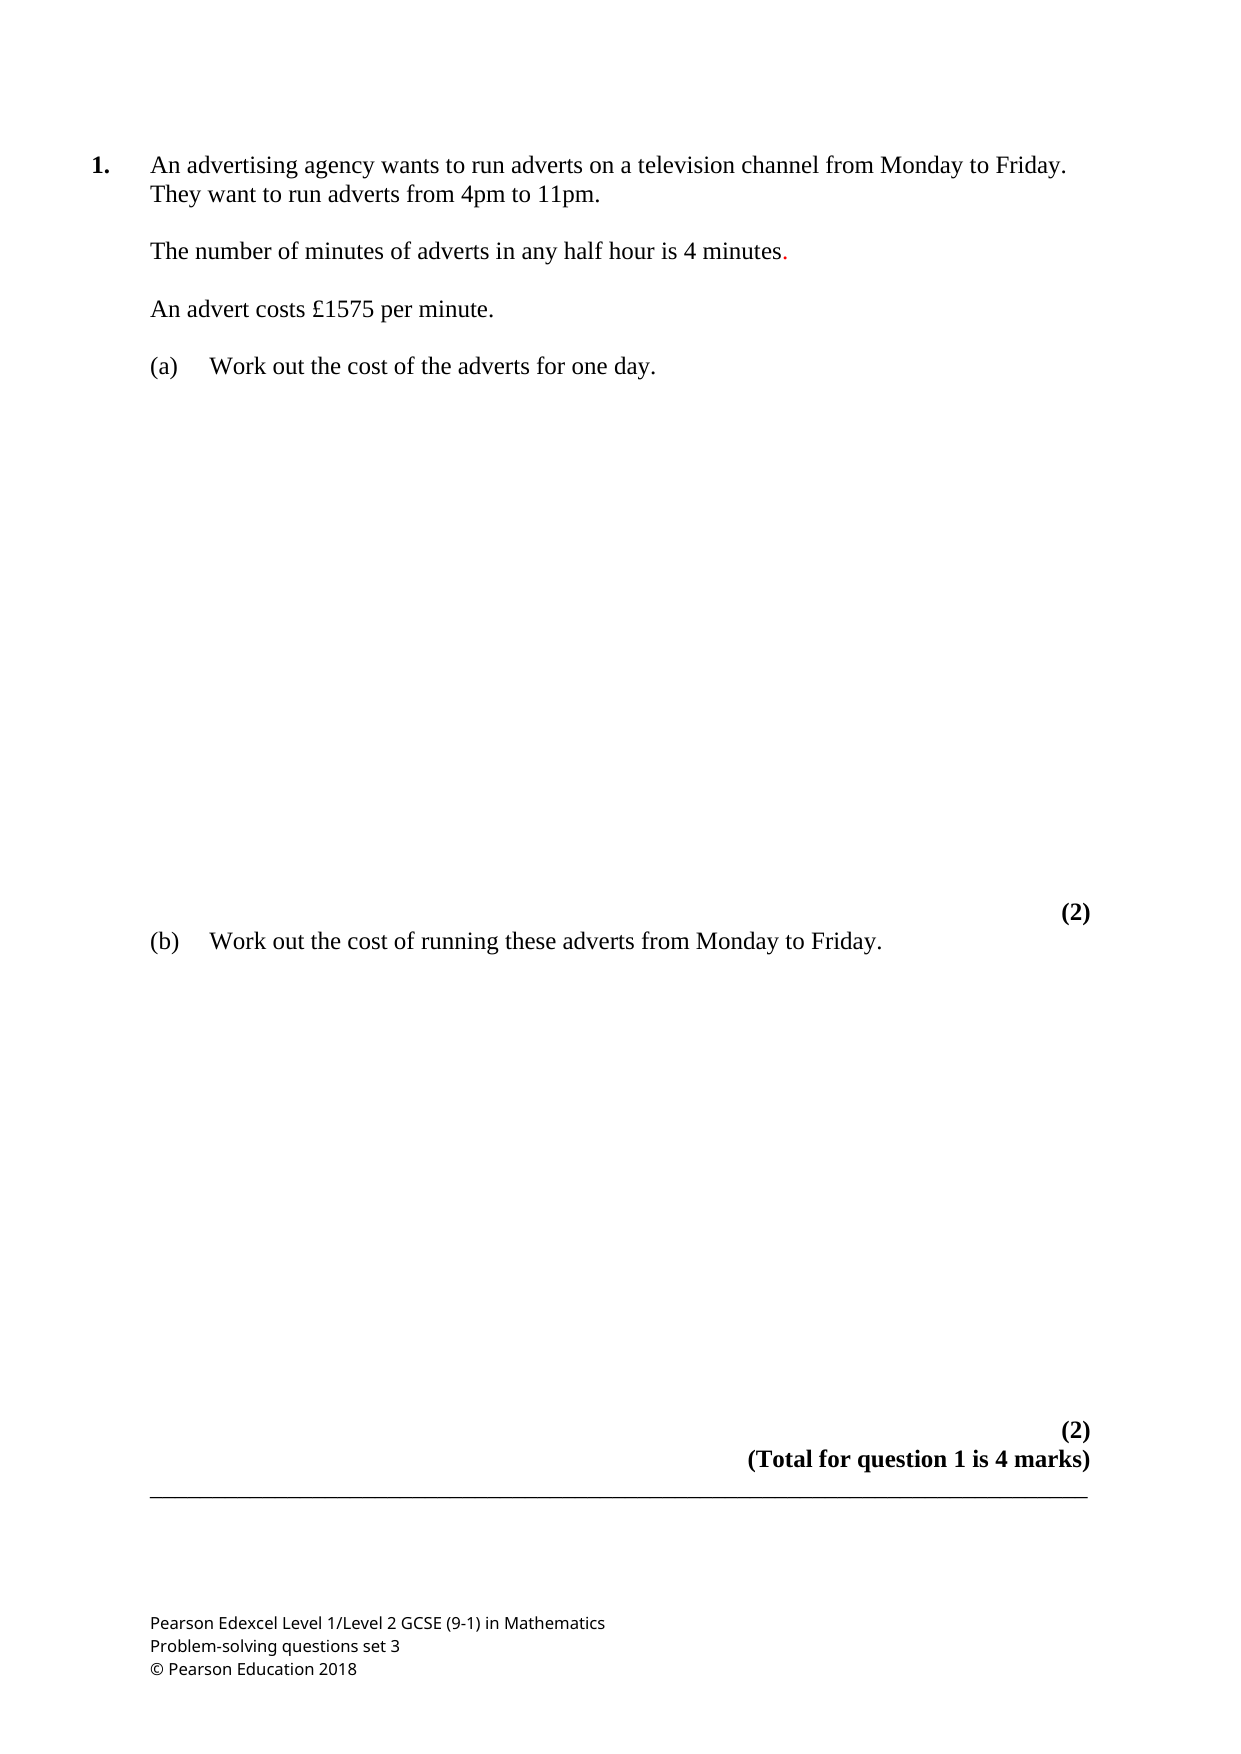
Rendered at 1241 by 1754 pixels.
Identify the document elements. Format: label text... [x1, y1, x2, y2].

text (a) Work out the cost of the adverts for one day. [150, 351, 1090, 380]
text (b) Work out the cost of running these adverts from Monday to Friday. [150, 926, 1090, 955]
text 1. An advertising agency wants to run adverts on a television channel from Monday to Friday. [91, 150, 1090, 179]
text (Total for question 1 is 4 marks) [150, 1444, 1090, 1472]
text ___________________________________________________________________________ [150, 1472, 1090, 1501]
text They want to run adverts from 4pm to 11pm. [150, 179, 1090, 207]
text The number of minutes of adverts in any half hour is 4 minutes. [150, 236, 1090, 265]
text (2) [150, 1415, 1090, 1444]
text An advert costs £1575 per minute. [150, 294, 1090, 322]
text (2) [150, 897, 1090, 926]
